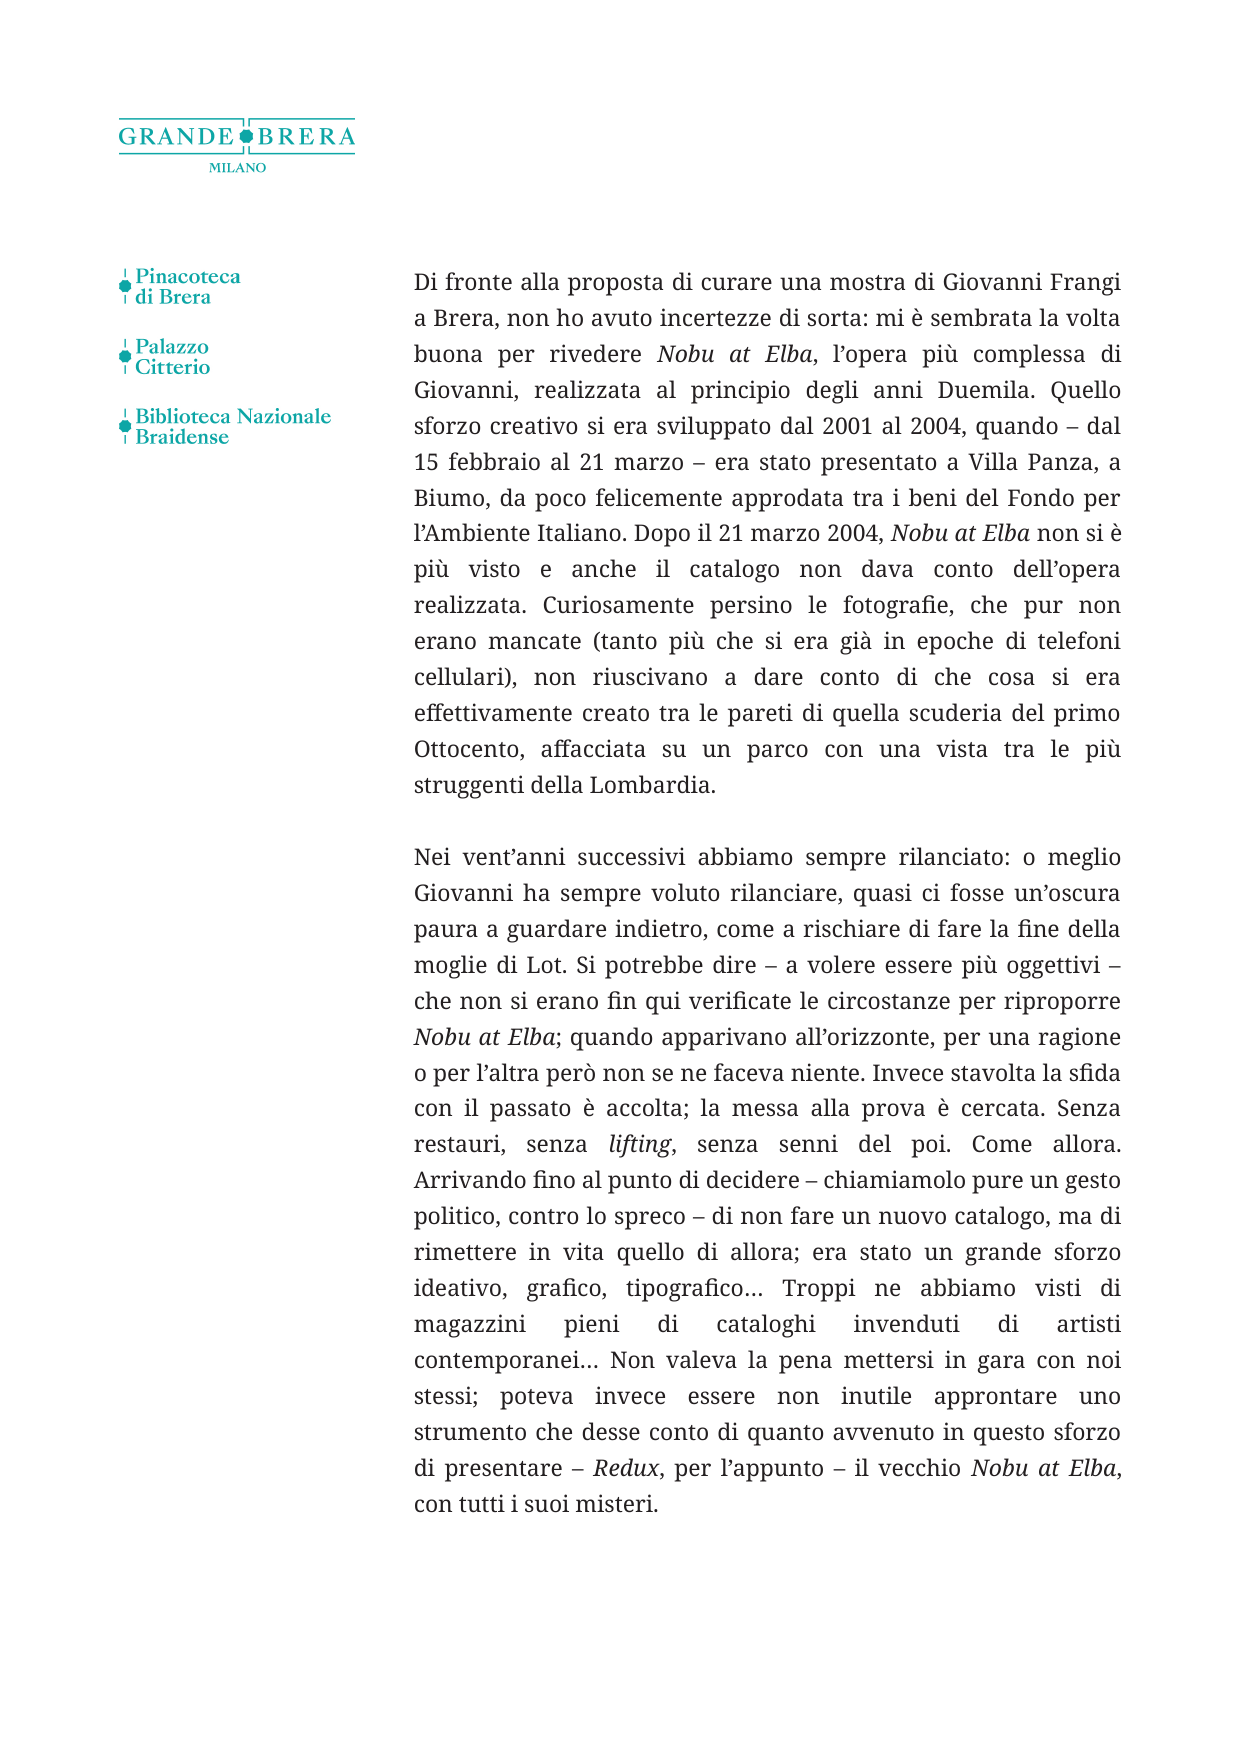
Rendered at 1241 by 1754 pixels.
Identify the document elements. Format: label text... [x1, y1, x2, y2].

text Nei vent’anni successivi abbiamo sempre rilanciato: o meglio Giovanni ha sempre voluto rilanciare, quasi ci fosse un’oscura paura a guardare indietro, come a rischiare di fare la fine della moglie di Lot. Si potrebbe dire – a volere essere più oggettivi – che non si erano fin qui verificate le circostanze per riproporre Nobu at Elba; quando apparivano all’orizzonte, per una ragione o per l’altra però non se ne faceva niente. Invece stavolta la sfida con il passato è accolta; la messa alla prova è cercata. Senza restauri, senza lifting, senza senni del poi. Come allora. Arrivando fino al punto di decidere – chiamiamolo pure un gesto politico, contro lo spreco – di non fare un nuovo catalogo, ma di rimettere in vita quello di allora; era stato un grande sforzo ideativo, grafico, tipografico… Troppi ne abbiamo visti di magazzini pieni di cataloghi invenduti di artisti contemporanei… Non valeva la pena mettersi in gara con noi stessi; poteva invece essere non inutile approntare uno strumento che desse conto di quanto avvenuto in questo sforzo di presentare – Redux, per l’appunto – il vecchio Nobu at Elba, con tutti i suoi misteri. [413, 841, 1122, 1519]
picture [0, 0, 355, 444]
text Di fronte alla proposta di curare una mostra di Giovanni Frangi a Brera, non ho avuto incertezze di sorta: mi è sembrata la volta buona per rivedere Nobu at Elba, l’opera più complessa di Giovanni, realizzata al principio degli anni Duemila. Quello sforzo creativo si era sviluppato dal 2001 al 2004, quando – dal 15 febbraio al 21 marzo – era stato presentato a Villa Panza, a Biumo, da poco felicemente approdata tra i beni del Fondo per l’Ambiente Italiano. Dopo il 21 marzo 2004, Nobu at Elba non si è più visto e anche il catalogo non dava conto dell’opera realizzata. Curiosamente persino le fotografie, che pur non erano mancate (tanto più che si era già in epoche di telefoni cellulari), non riuscivano a dare conto di che cosa si era effettivamente creato tra le pareti di quella scuderia del primo Ottocento, affacciata su un parco con una vista tra le più struggenti della Lombardia. [413, 266, 1122, 800]
